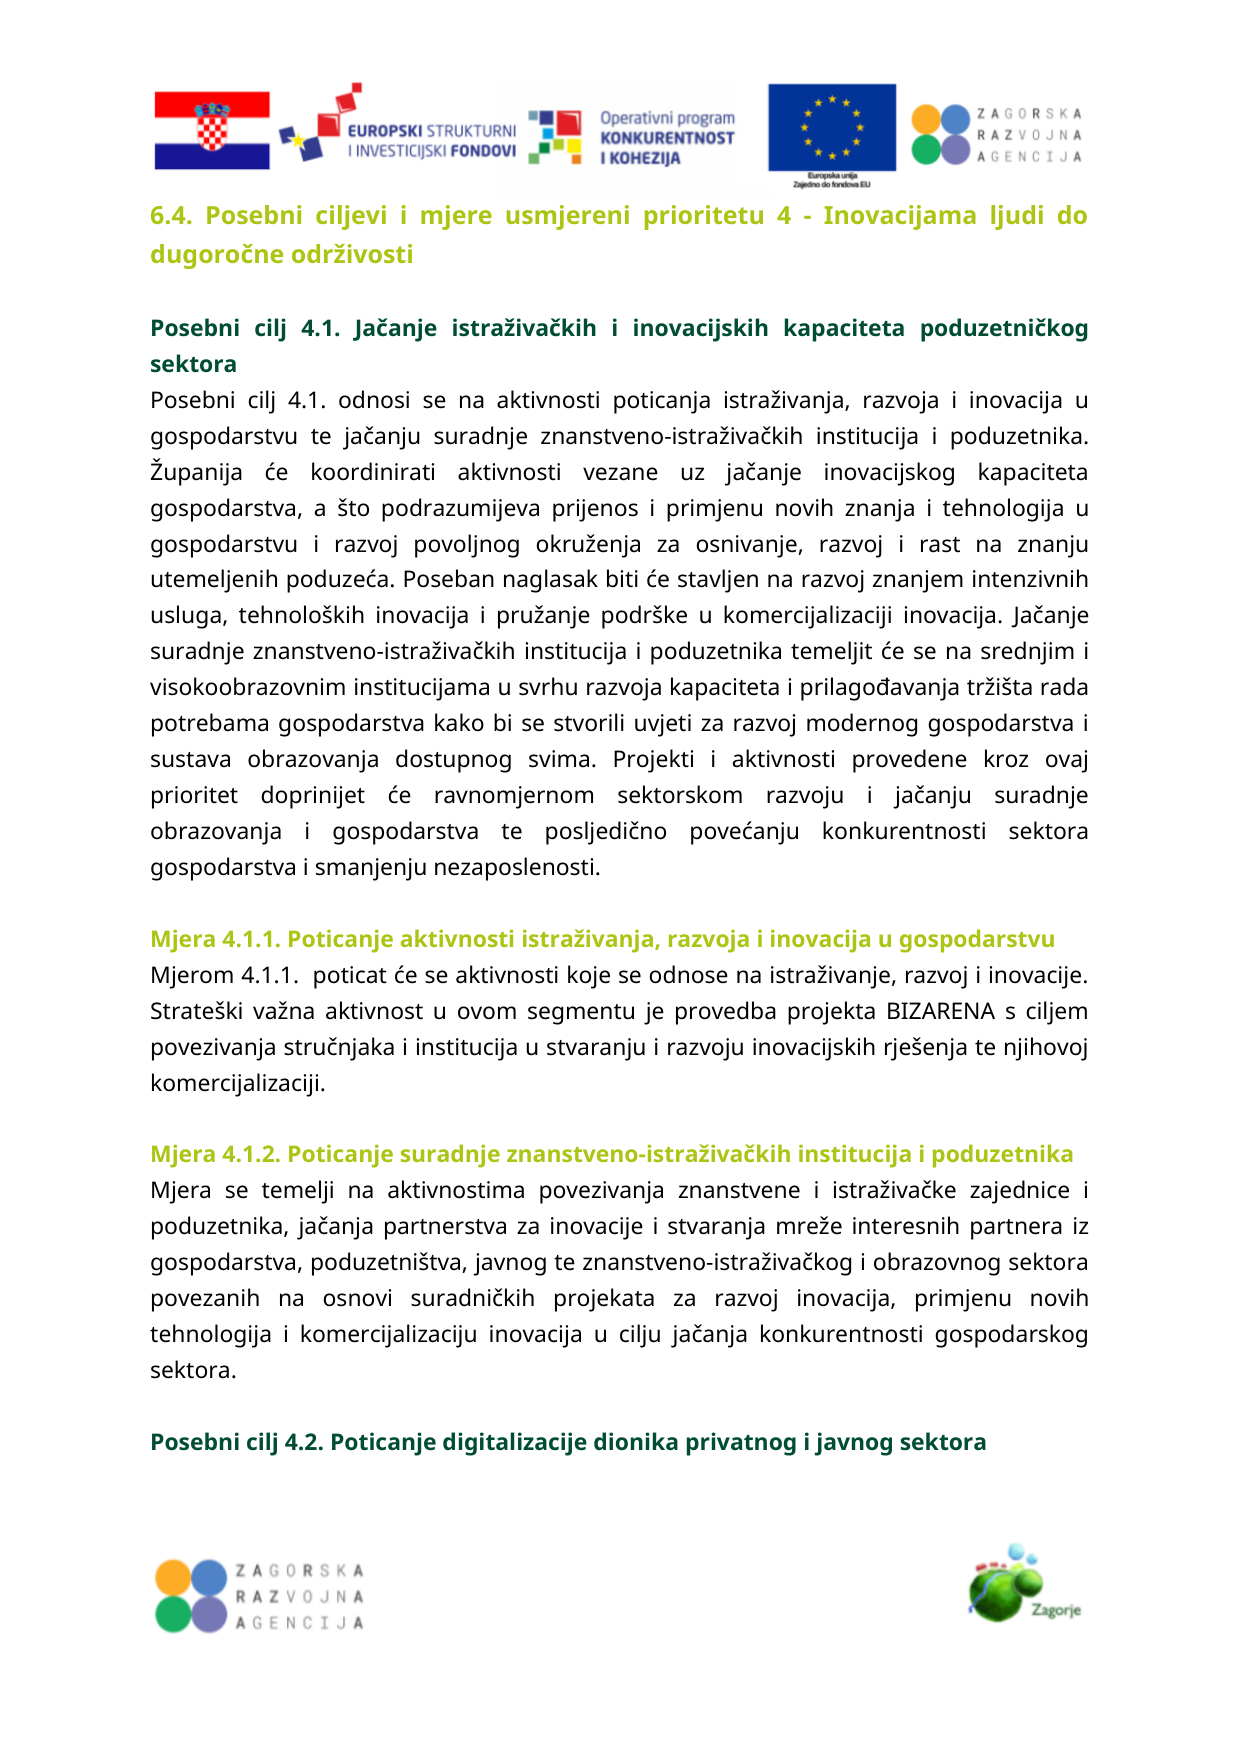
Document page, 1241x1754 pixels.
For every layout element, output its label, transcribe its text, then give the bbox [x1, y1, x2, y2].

text Mjera 4.1.1. Poticanje aktivnosti istraživanja, razvoja i inovacija u gospodarstvu [150, 923, 1090, 954]
text Posebni cilj 4.1. Jačanje istraživačkih i inovacijskih kapaciteta poduzetničkog sektora [150, 312, 1090, 379]
picture [150, 75, 1091, 194]
picture [150, 1526, 1091, 1640]
subtitle 6.4. Posebni ciljevi i mjere usmjereni prioritetu 4 - Inovacijama ljudi do dugoročne održivosti [150, 198, 1090, 271]
text Mjera 4.1.2. Poticanje suradnje znanstveno-istraživačkih institucija i poduzetnika [150, 1138, 1090, 1170]
text Mjera se temelji na aktivnostima povezivanja znanstvene i istraživačke zajednice i poduzetnika, jačanja partnerstva za inovacije i stvaranja mreže interesnih partnera iz gospodarstva, poduzetništva, javnog te znanstveno-istraživačkog i obrazovnog sektora povezanih na osnovi suradničkih projekata za razvoj inovacija, primjenu novih tehnologija i komercijalizaciju inovacija u cilju jačanja konkurentnosti gospodarskog sektora. [150, 1174, 1090, 1385]
text Posebni cilj 4.1. odnosi se na aktivnosti poticanja istraživanja, razvoja i inovacija u gospodarstvu te jačanju suradnje znanstveno-istraživačkih institucija i poduzetnika. Županija će koordinirati aktivnosti vezane uz jačanje inovacijskog kapaciteta gospodarstva, a što podrazumijeva prijenos i primjenu novih znanja i tehnologija u gospodarstvu i razvoj povoljnog okruženja za osnivanje, razvoj i rast na znanju utemeljenih poduzeća. Poseban naglasak biti će stavljen na razvoj znanjem intenzivnih usluga, tehnoloških inovacija i pružanje podrške u komercijalizaciji inovacija. Jačanje suradnje znanstveno-istraživačkih institucija i poduzetnika temeljit će se na srednjim i visokoobrazovnim institucijama u svrhu razvoja kapaciteta i prilagođavanja tržišta rada potrebama gospodarstva kako bi se stvorili uvjeti za razvoj modernog gospodarstva i sustava obrazovanja dostupnog svima. Projekti i aktivnosti provedene kroz ovaj prioritet doprinijet će ravnomjernom sektorskom razvoju i jačanju suradnje obrazovanja i gospodarstva te posljedično povećanju konkurentnosti sektora gospodarstva i smanjenju nezaposlenosti. [150, 384, 1090, 882]
text Posebni cilj 4.2. Poticanje digitalizacije dionika privatnog i javnog sektora [150, 1426, 1090, 1457]
text Mjerom 4.1.1. poticat će se aktivnosti koje se odnose na istraživanje, razvoj i inovacije. Strateški važna aktivnost u ovom segmentu je provedba projekta BIZARENA s ciljem povezivanja stručnjaka i institucija u stvaranju i razvoju inovacijskih rješenja te njihovoj komercijalizaciji. [150, 959, 1090, 1098]
